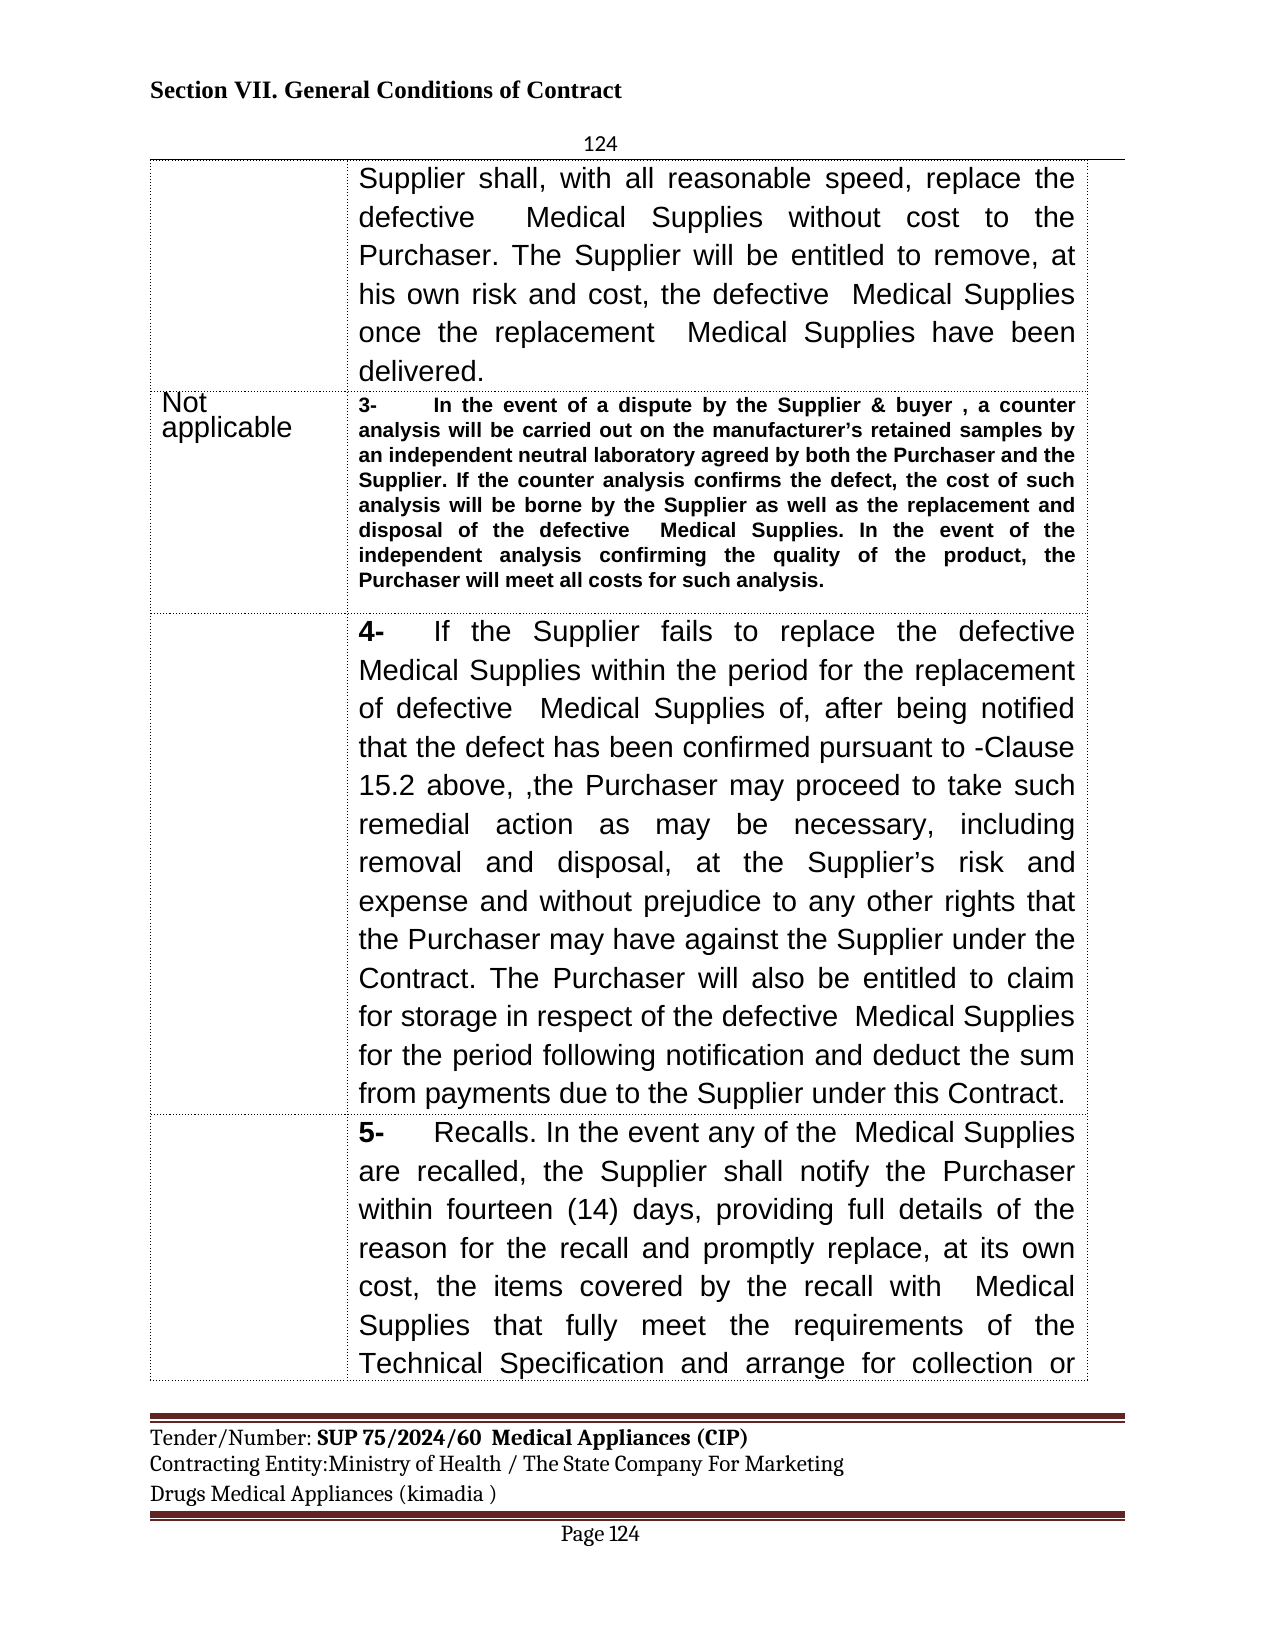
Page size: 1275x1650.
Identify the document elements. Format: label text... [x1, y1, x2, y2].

table_cell [150, 160, 347, 391]
table_cell Not applicable [150, 391, 347, 613]
table_cell [150, 613, 347, 1114]
table_cell 4- If the Supplier fails to replace the defective Medical Supplies within the period for the replacement of defective Medical Supplies of, after being notified that the defect has been confirmed pursuant to -Clause 15.2 above, ,the Purchaser may proceed to take such remedial action as may be necessary, including removal and disposal, at the Supplier’s risk and expense and without prejudice to any other rights that the Purchaser may have against the Supplier under the Contract. The Purchaser will also be entitled to claim for storage in respect of the defective Medical Supplies for the period following notification and deduct the sum from payments due to the Supplier under this Contract. [347, 613, 1088, 1114]
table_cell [347, 160, 1088, 391]
table_cell 3- In the event of a dispute by the Supplier & buyer , a counter analysis will be carried out on the manufacturer’s retained samples by an independent neutral laboratory agreed by both the Purchaser and the Supplier. If the counter analysis confirms the defect, the cost of such analysis will be borne by the Supplier as well as the replacement and disposal of the defective Medical Supplies. In the event of the independent analysis confirming the quality of the product, the Purchaser will meet all costs for such analysis. [347, 391, 1088, 613]
table_cell [150, 1114, 347, 1380]
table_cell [347, 1114, 1088, 1380]
